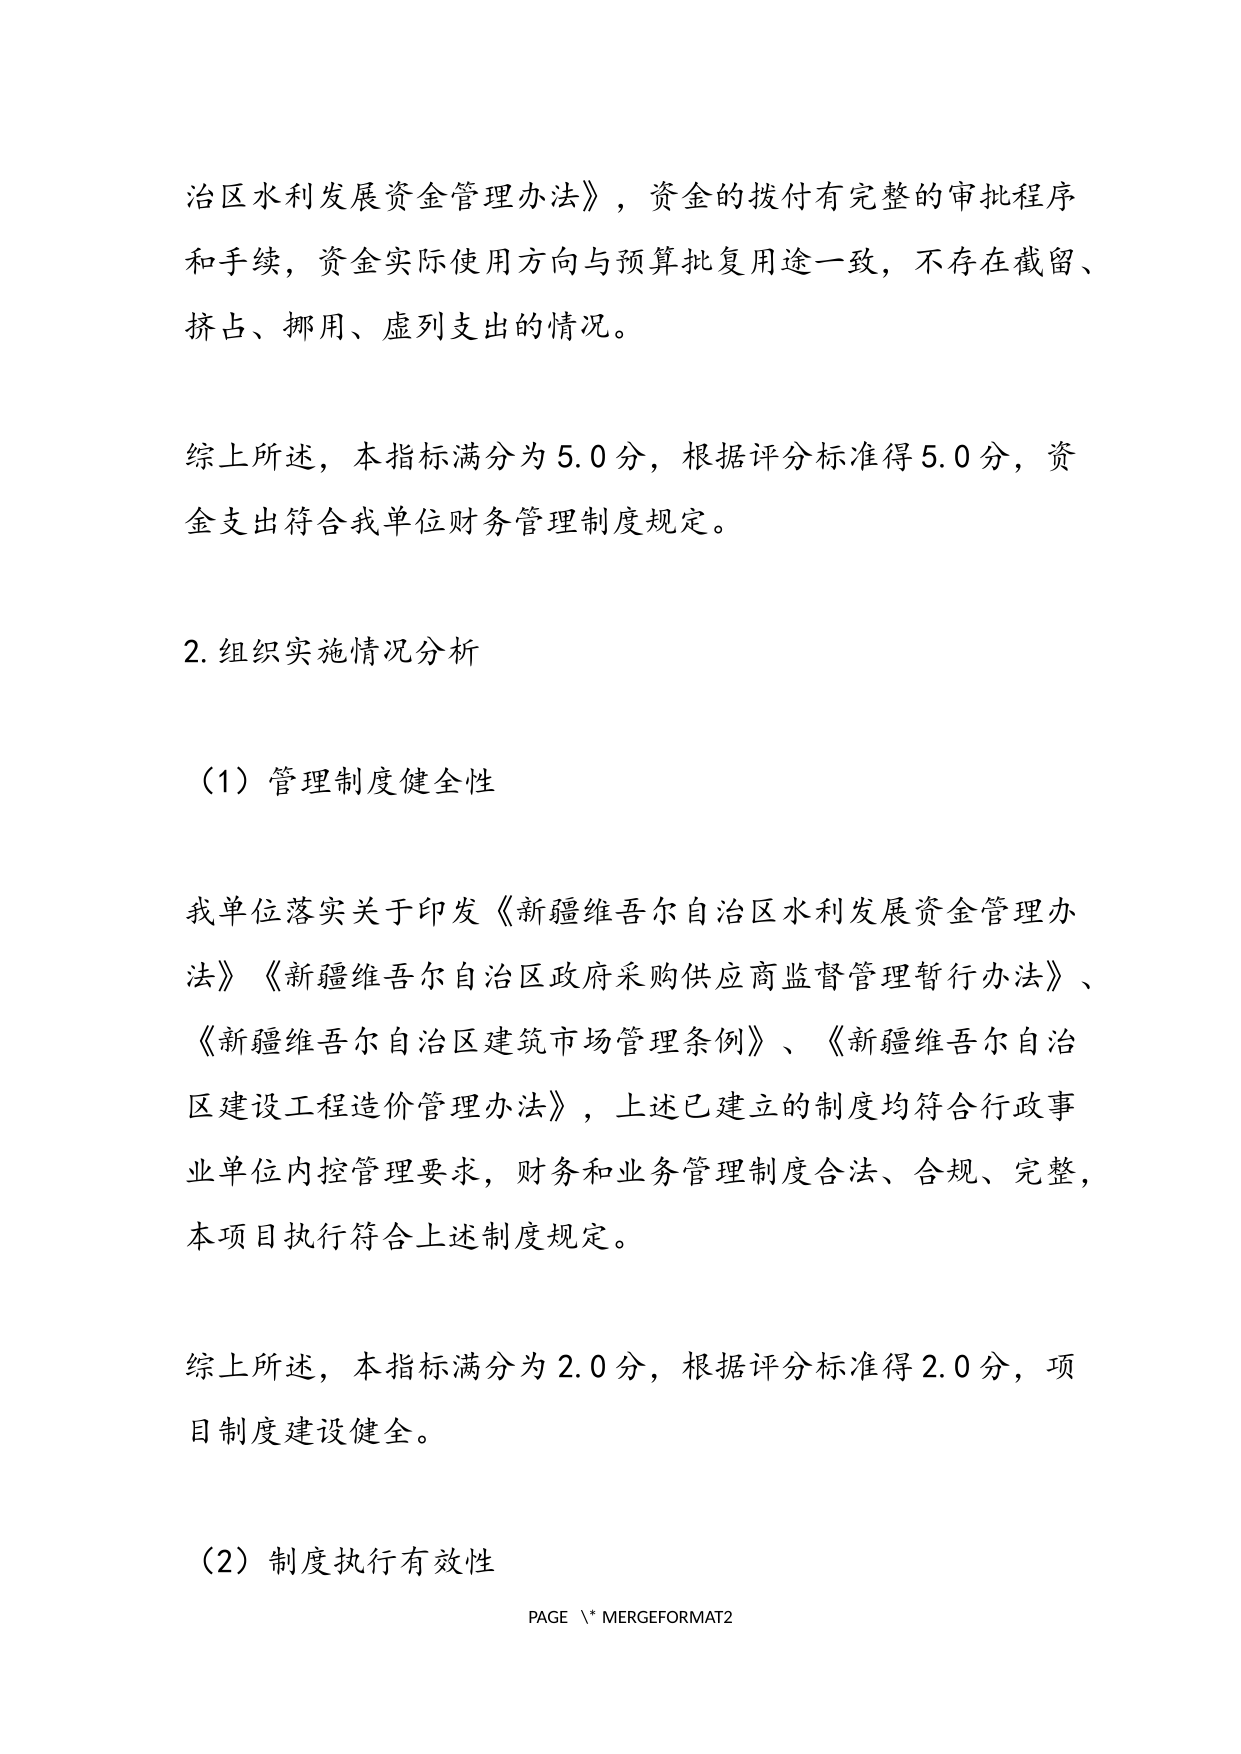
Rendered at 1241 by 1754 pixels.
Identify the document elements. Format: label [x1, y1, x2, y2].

text [183, 162, 1078, 1592]
